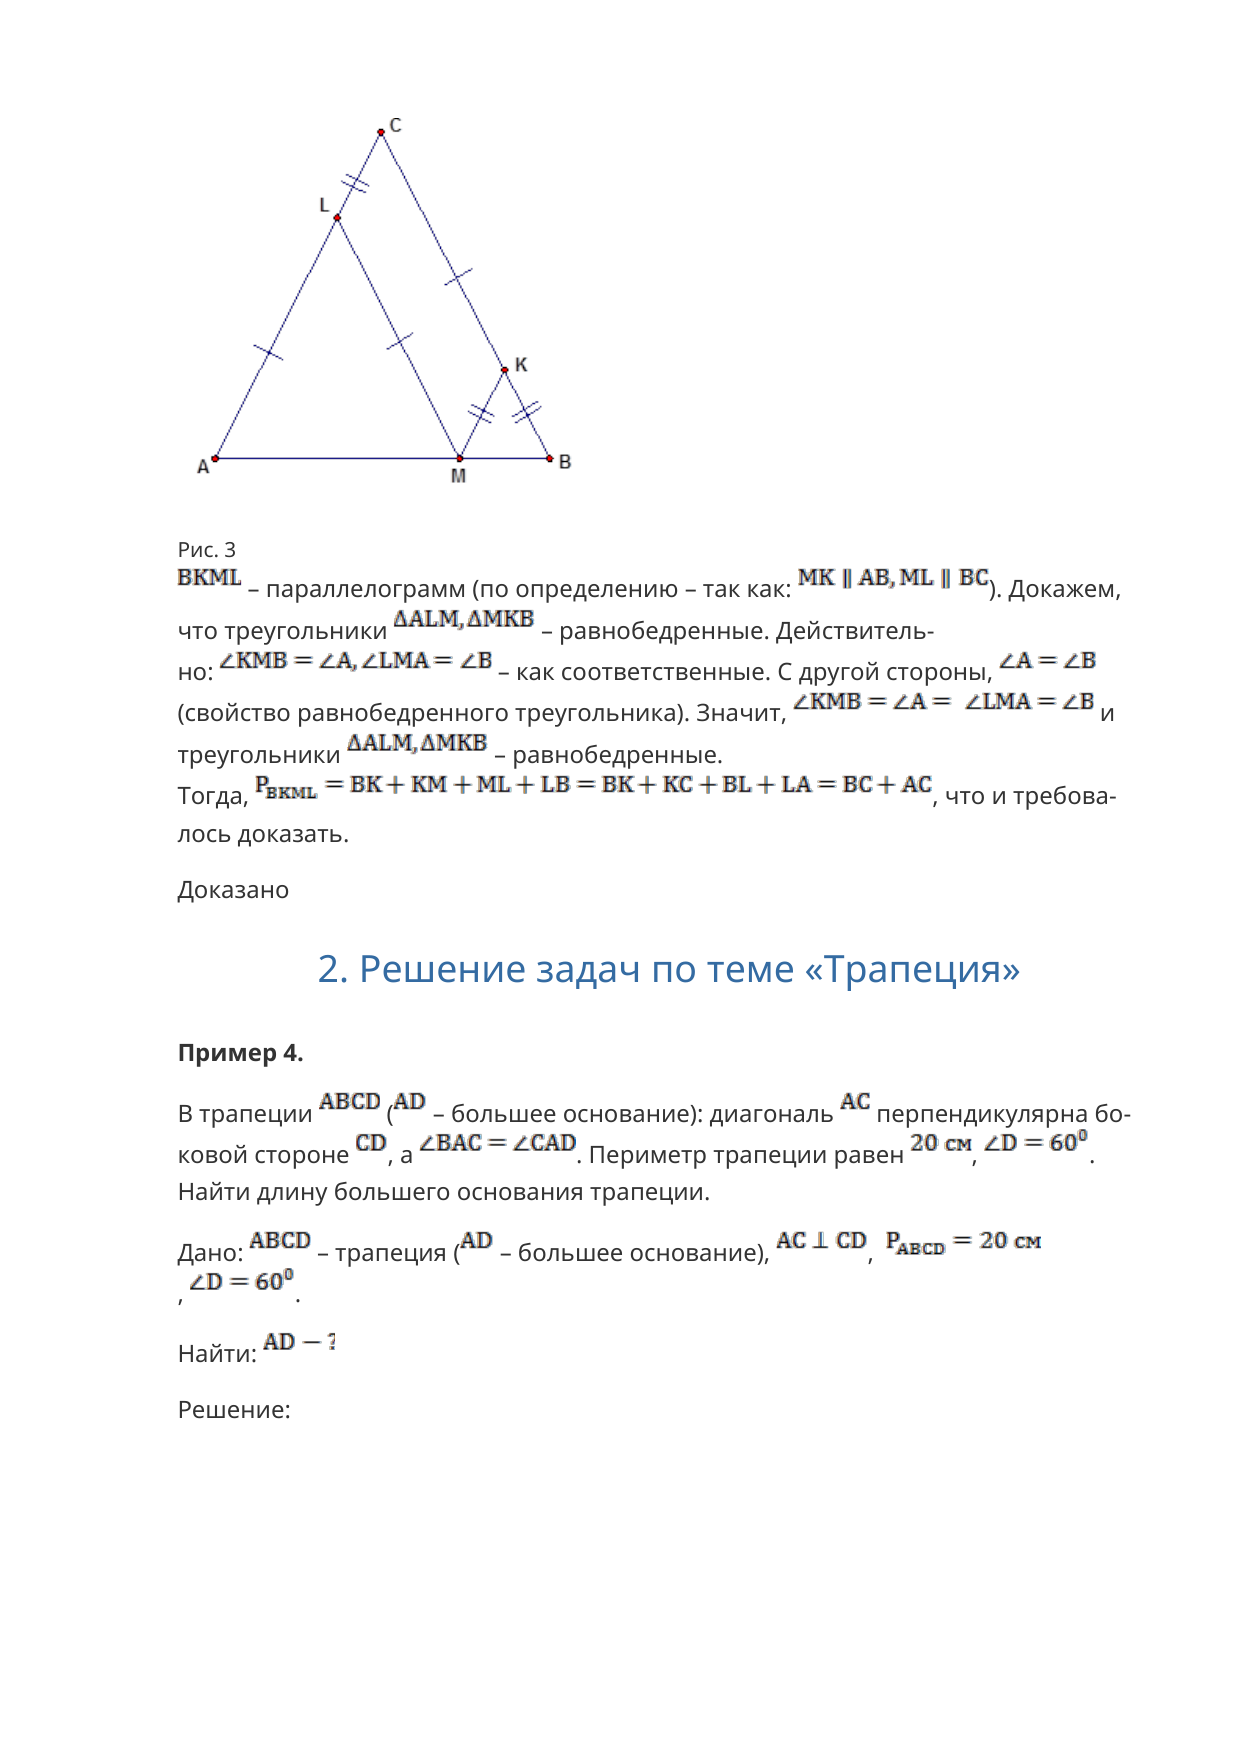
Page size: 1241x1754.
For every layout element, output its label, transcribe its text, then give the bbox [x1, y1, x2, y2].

picture [776, 1226, 868, 1261]
picture [263, 1328, 335, 1363]
picture [255, 770, 932, 805]
picture [177, 118, 595, 508]
text Пример 4. [177, 1031, 1152, 1069]
picture [910, 1128, 972, 1164]
text В трапеции ( – большее основание): диагональ перпендикулярна боковой стороне , а . Периметр трапеции равен , . Найти длину большего основания трапеции. [177, 1088, 1152, 1208]
picture [984, 1128, 1089, 1164]
text Найти: [177, 1328, 1152, 1369]
picture [190, 1267, 295, 1303]
picture [356, 1128, 388, 1164]
picture [249, 1226, 311, 1261]
picture [840, 1087, 870, 1122]
picture [886, 1226, 1041, 1261]
text Доказано [177, 868, 1152, 905]
text Дано: – трапеция ( – большее основание), , , . [177, 1227, 1152, 1309]
picture [393, 1087, 427, 1122]
picture [177, 563, 242, 598]
picture [798, 563, 989, 598]
picture [393, 604, 535, 640]
picture [347, 728, 488, 764]
text 2. Решение задач по теме «Трапеция» [177, 943, 1152, 994]
text Рис. 3 [177, 526, 1152, 563]
picture [419, 1128, 576, 1164]
text Решение: [177, 1388, 1152, 1426]
text – параллелограмм (по определению – так как: ). Докажем, что треугольники – равнобедренные. Действительно: – как соответственные. С другой стороны, (свойство равнобедренного треугольника). Значит, и треугольники – равнобедренные. Тогда, , что и требовалось доказать. [177, 563, 1152, 849]
picture [999, 646, 1097, 681]
picture [319, 1087, 380, 1122]
picture [793, 687, 1094, 722]
picture [460, 1226, 494, 1261]
picture [219, 646, 492, 681]
